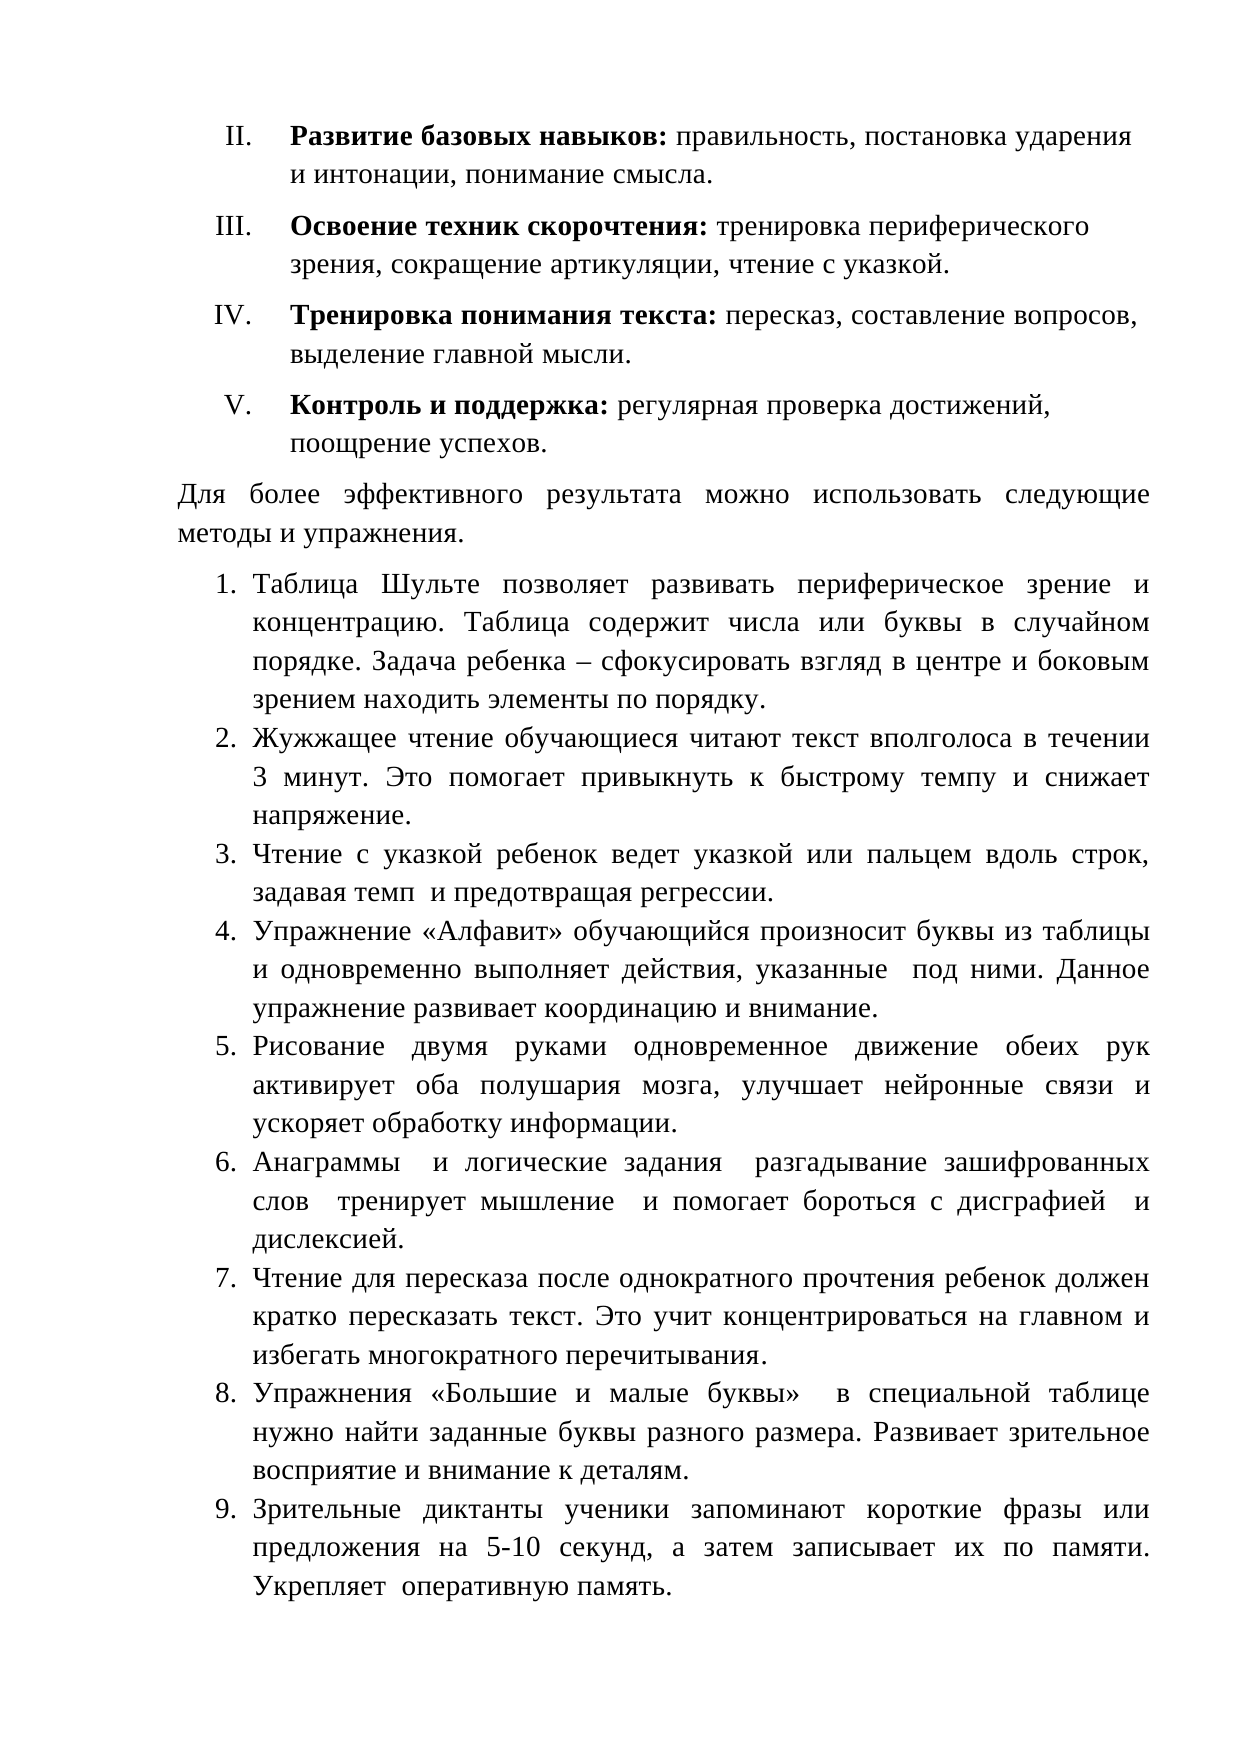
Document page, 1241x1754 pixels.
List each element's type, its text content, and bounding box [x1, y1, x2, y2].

list Таблица Шульте позволяет развивать периферическое зрение и концентрацию. Таблица содержит числа или буквы в случайном порядке. Задача ребенка – сфокусировать взгляд в центре и боковым зрением находить элементы по порядку. [215, 566, 1152, 715]
list Освоение техник скорочтения: тренировка периферического зрения, сокращение артикуляции, чтение с указкой. [252, 208, 1152, 280]
list Жужжащее чтение обучающиеся читают текст вполголоса в течении 3 минут. Это помогает привыкнуть к быстрому темпу и снижает напряжение. [215, 720, 1152, 831]
list Контроль и поддержка: регулярная проверка достижений, поощрение успехов. [252, 387, 1152, 459]
list Упражнения «Большие и малые буквы» в специальной таблице нужно найти заданные буквы разного размера. Развивает зрительное восприятие и внимание к деталям. [215, 1375, 1152, 1486]
list Развитие базовых навыков: правильность, постановка ударения и интонации, понимание смысла. [252, 118, 1152, 190]
list Анаграммы и логические задания разгадывание зашифрованных слов тренирует мышление и помогает бороться с дисграфией и дислексией. [215, 1144, 1152, 1255]
list Зрительные диктанты ученики запоминают короткие фразы или предложения на 5-10 секунд, а затем записывает их по памяти. Укрепляет оперативную память. [215, 1491, 1152, 1602]
list Рисование двумя руками одновременное движение обеих рук активирует оба полушария мозга, улучшает нейронные связи и ускоряет обработку информации. [215, 1028, 1152, 1139]
list Тренировка понимания текста: пересказ, составление вопросов, выделение главной мысли. [252, 297, 1152, 369]
text Для более эффективного результата можно использовать следующие методы и упражнения. [177, 476, 1152, 548]
list Упражнение «Алфавит» обучающийся произносит буквы из таблицы и одновременно выполняет действия, указанные под ними. Данное упражнение развивает координацию и внимание. [215, 913, 1152, 1023]
list Чтение с указкой ребенок ведет указкой или пальцем вдоль строк, задавая темп и предотвращая регрессии. [215, 836, 1152, 908]
list Чтение для пересказа после однократного прочтения ребенок должен кратко пересказать текст. Это учит концентрироваться на главном и избегать многократного перечитывания. [215, 1260, 1152, 1370]
